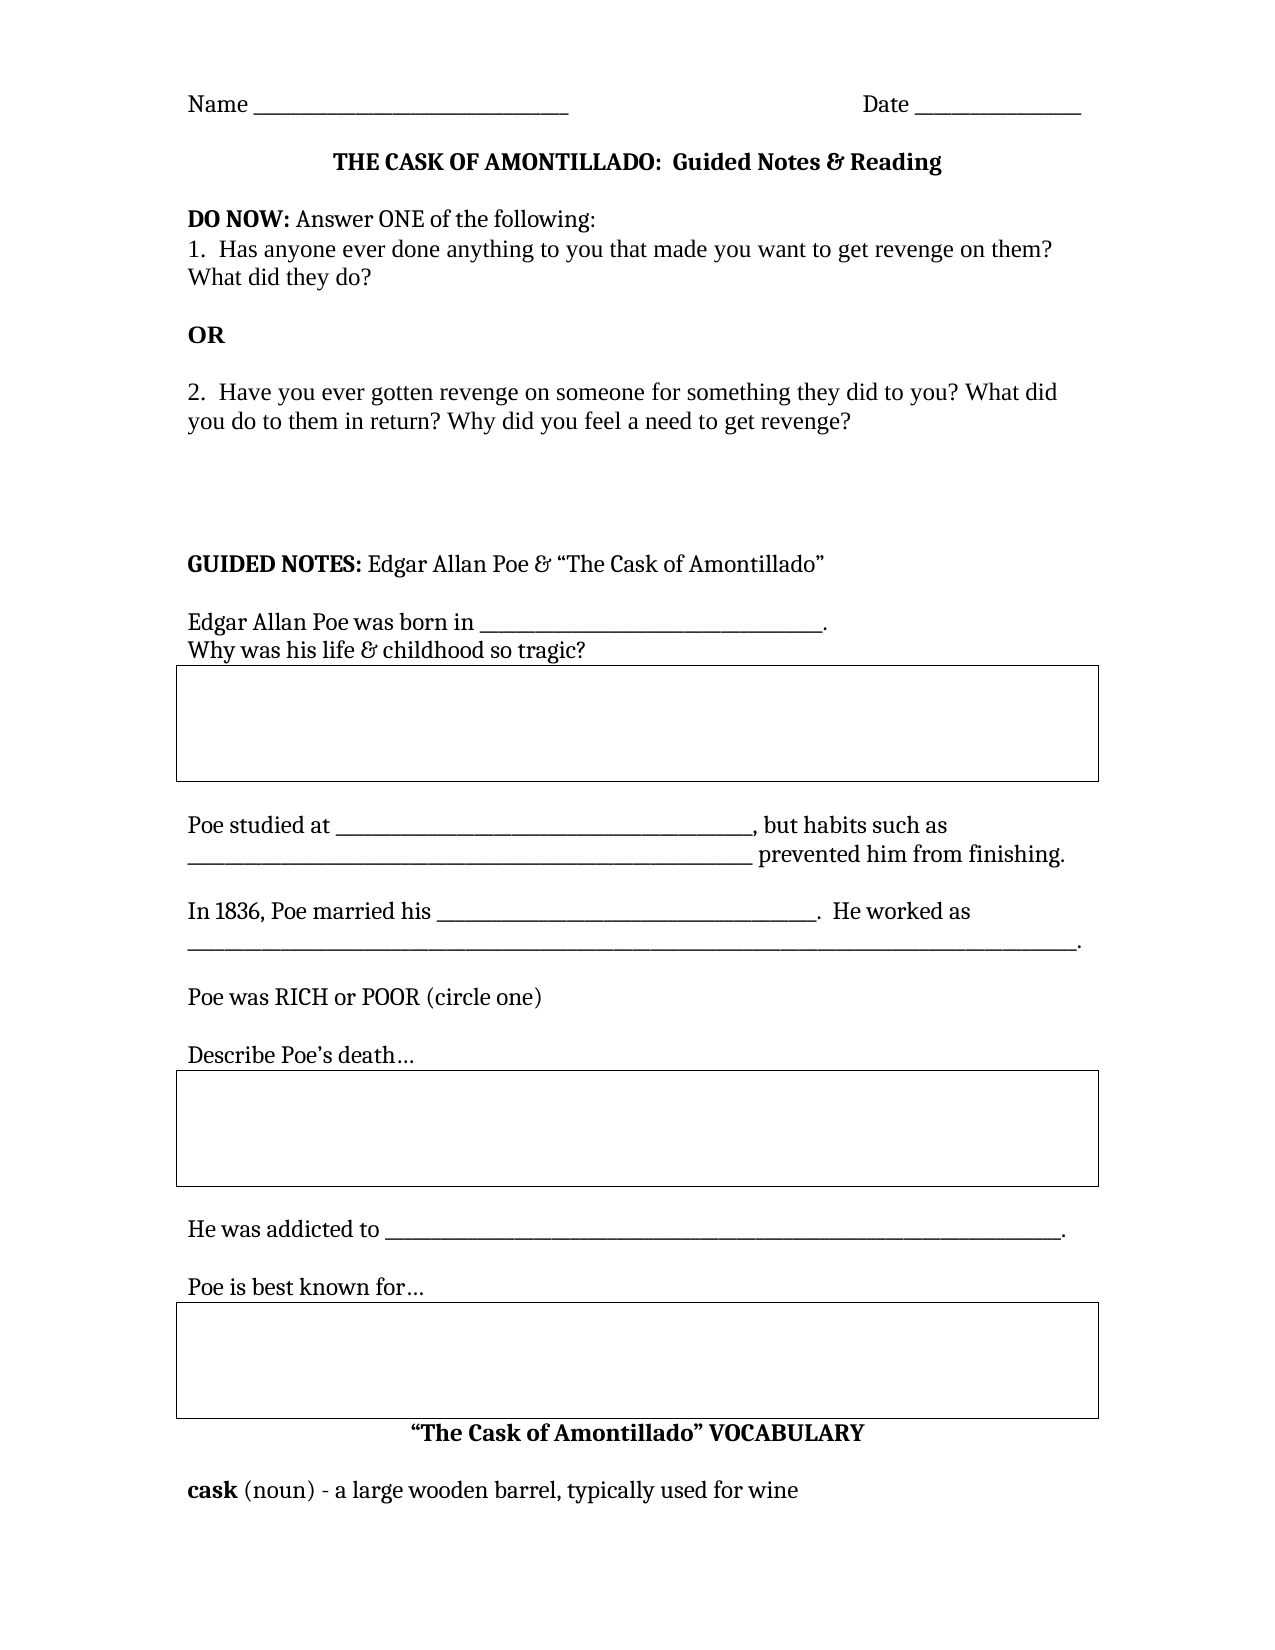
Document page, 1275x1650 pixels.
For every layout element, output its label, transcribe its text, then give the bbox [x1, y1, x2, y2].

table_header [177, 1071, 1098, 1186]
text 1. Has anyone ever done anything to you that made you want to get revenge on them? What did they do? [187, 234, 1087, 291]
text Why was his life & childhood so tragic? [187, 636, 1087, 665]
text GUIDED NOTES: Edgar Allan Poe & “The Cask of Amontillado” [187, 550, 1087, 579]
text cask (noun) - a large wooden barrel, typically used for wine [187, 1476, 1087, 1505]
text Describe Poe’s death… [187, 1041, 1087, 1069]
text Poe was RICH or POOR (circle one) [187, 983, 1087, 1012]
text 2. Have you ever gotten revenge on someone for something they did to you? What did you do to them in return? Why did you feel a need to get revenge? [187, 377, 1087, 435]
text Edgar Allan Poe was born in _____________________________________. [187, 607, 1087, 636]
text He was addicted to _________________________________________________________________________. [187, 1215, 1087, 1244]
text OR [187, 320, 1087, 349]
text In 1836, Poe married his _________________________________________. He worked as ________________________________________________________________________________________________. [187, 897, 1087, 954]
text Poe is best known for… [187, 1273, 1087, 1302]
text Name __________________________________ Date __________________ [187, 90, 1087, 119]
text “The Cask of Amontillado” VOCABULARY [187, 1419, 1087, 1447]
table_header [177, 666, 1098, 781]
text THE CASK OF AMONTILLADO: Guided Notes & Reading [187, 147, 1087, 176]
text DO NOW: Answer ONE of the following: [187, 205, 1087, 234]
table_header [177, 1303, 1098, 1418]
text Poe studied at _____________________________________________, but habits such as _____________________________________________________________ prevented him from finishing. [187, 811, 1087, 868]
